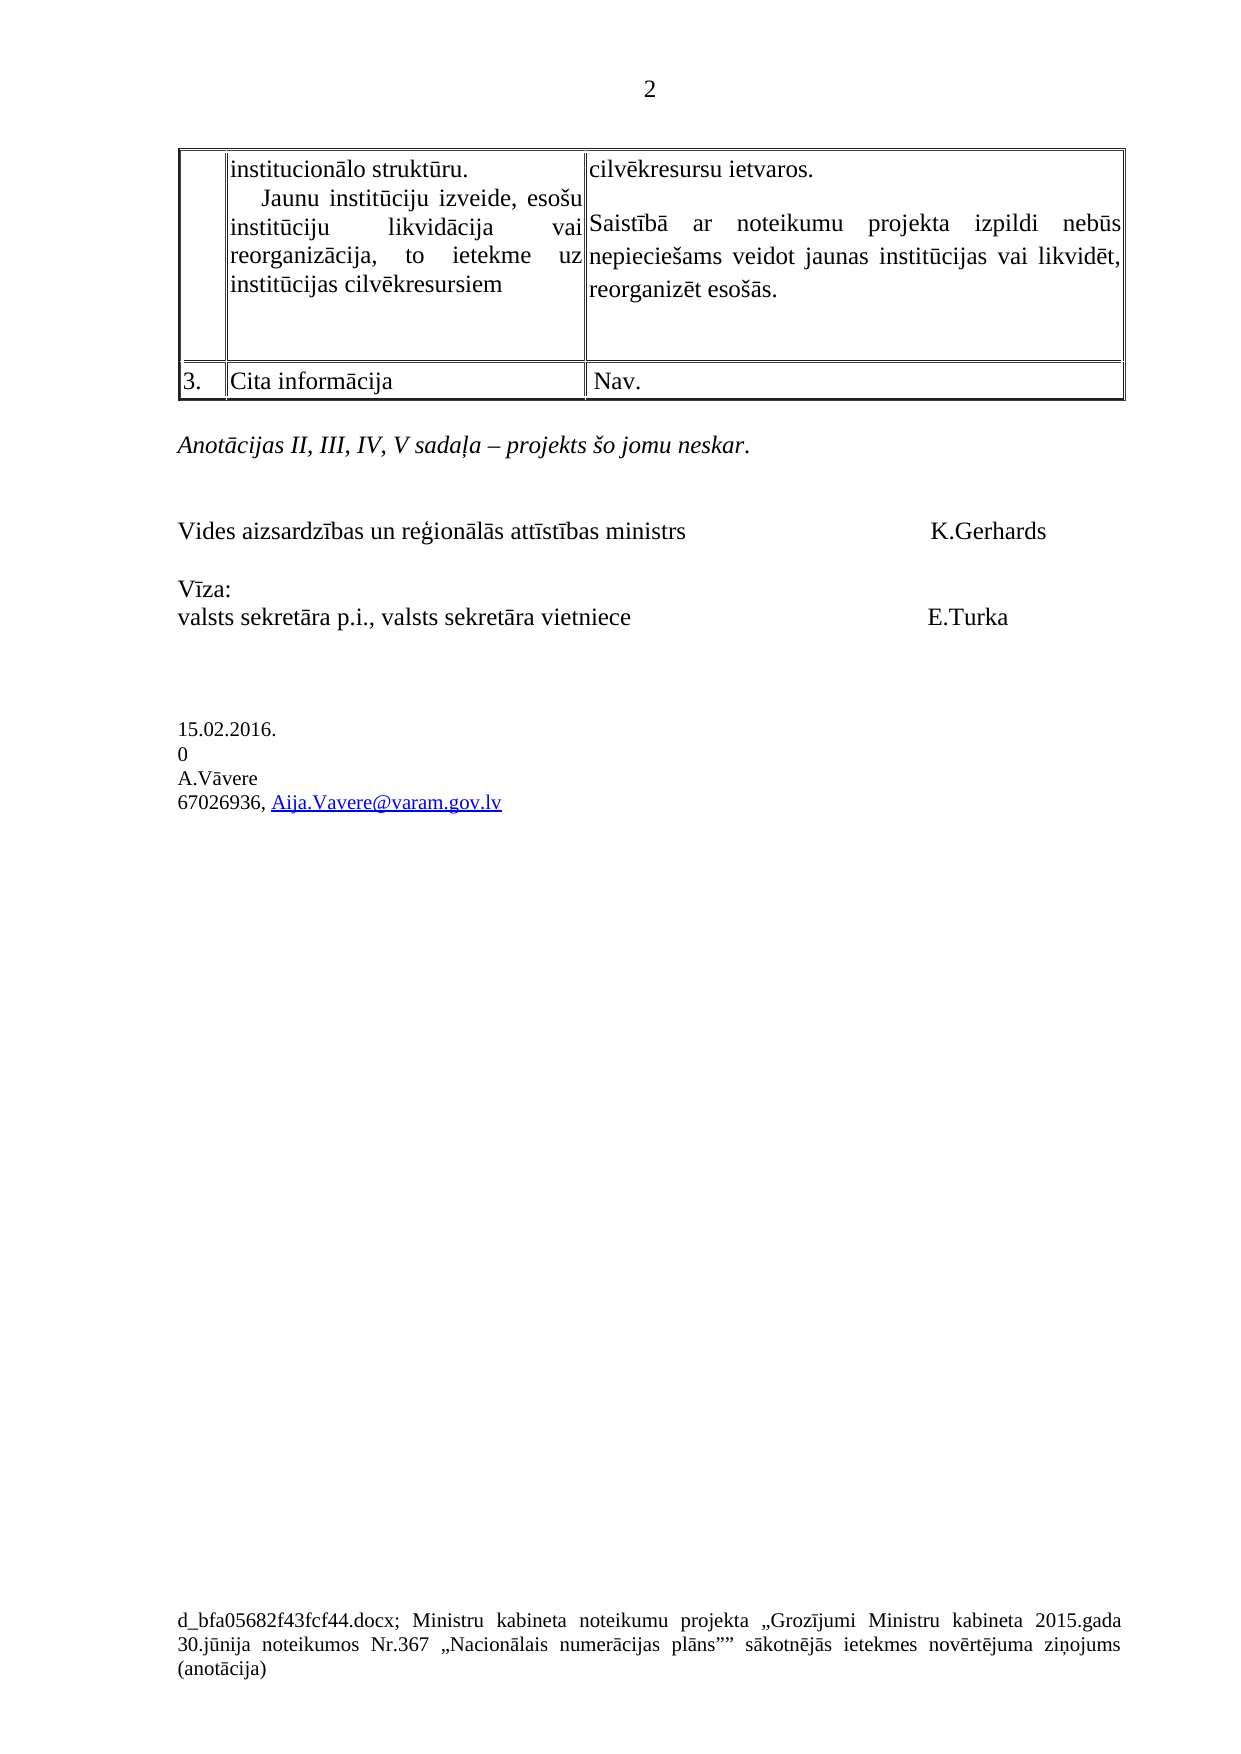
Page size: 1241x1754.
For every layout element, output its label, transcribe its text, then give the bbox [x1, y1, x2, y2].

text A.Vāvere [177, 766, 1122, 789]
text 299 [177, 741, 1122, 766]
table_cell 3. [180, 360, 227, 398]
table_cell Cita informācija [227, 363, 586, 398]
text 15.02.2016. [177, 717, 1122, 741]
text valsts sekretāra p.i., valsts sekretāra vietniece E.Turka [177, 602, 1122, 631]
table_cell 2. [181, 151, 227, 360]
text 67026936, Aija.Vavere@varam.gov.lv [177, 789, 1122, 814]
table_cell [227, 151, 586, 360]
text Anotācijas II, III, IV, V sadaļa – projekts šo jomu neskar. [177, 430, 1122, 459]
table_cell Nav. [586, 360, 1124, 398]
text Vīza: [177, 574, 1137, 602]
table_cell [586, 151, 1123, 360]
text Vides aizsardzības un reģionālās attīstības ministrs K.Gerhards [177, 516, 1137, 545]
